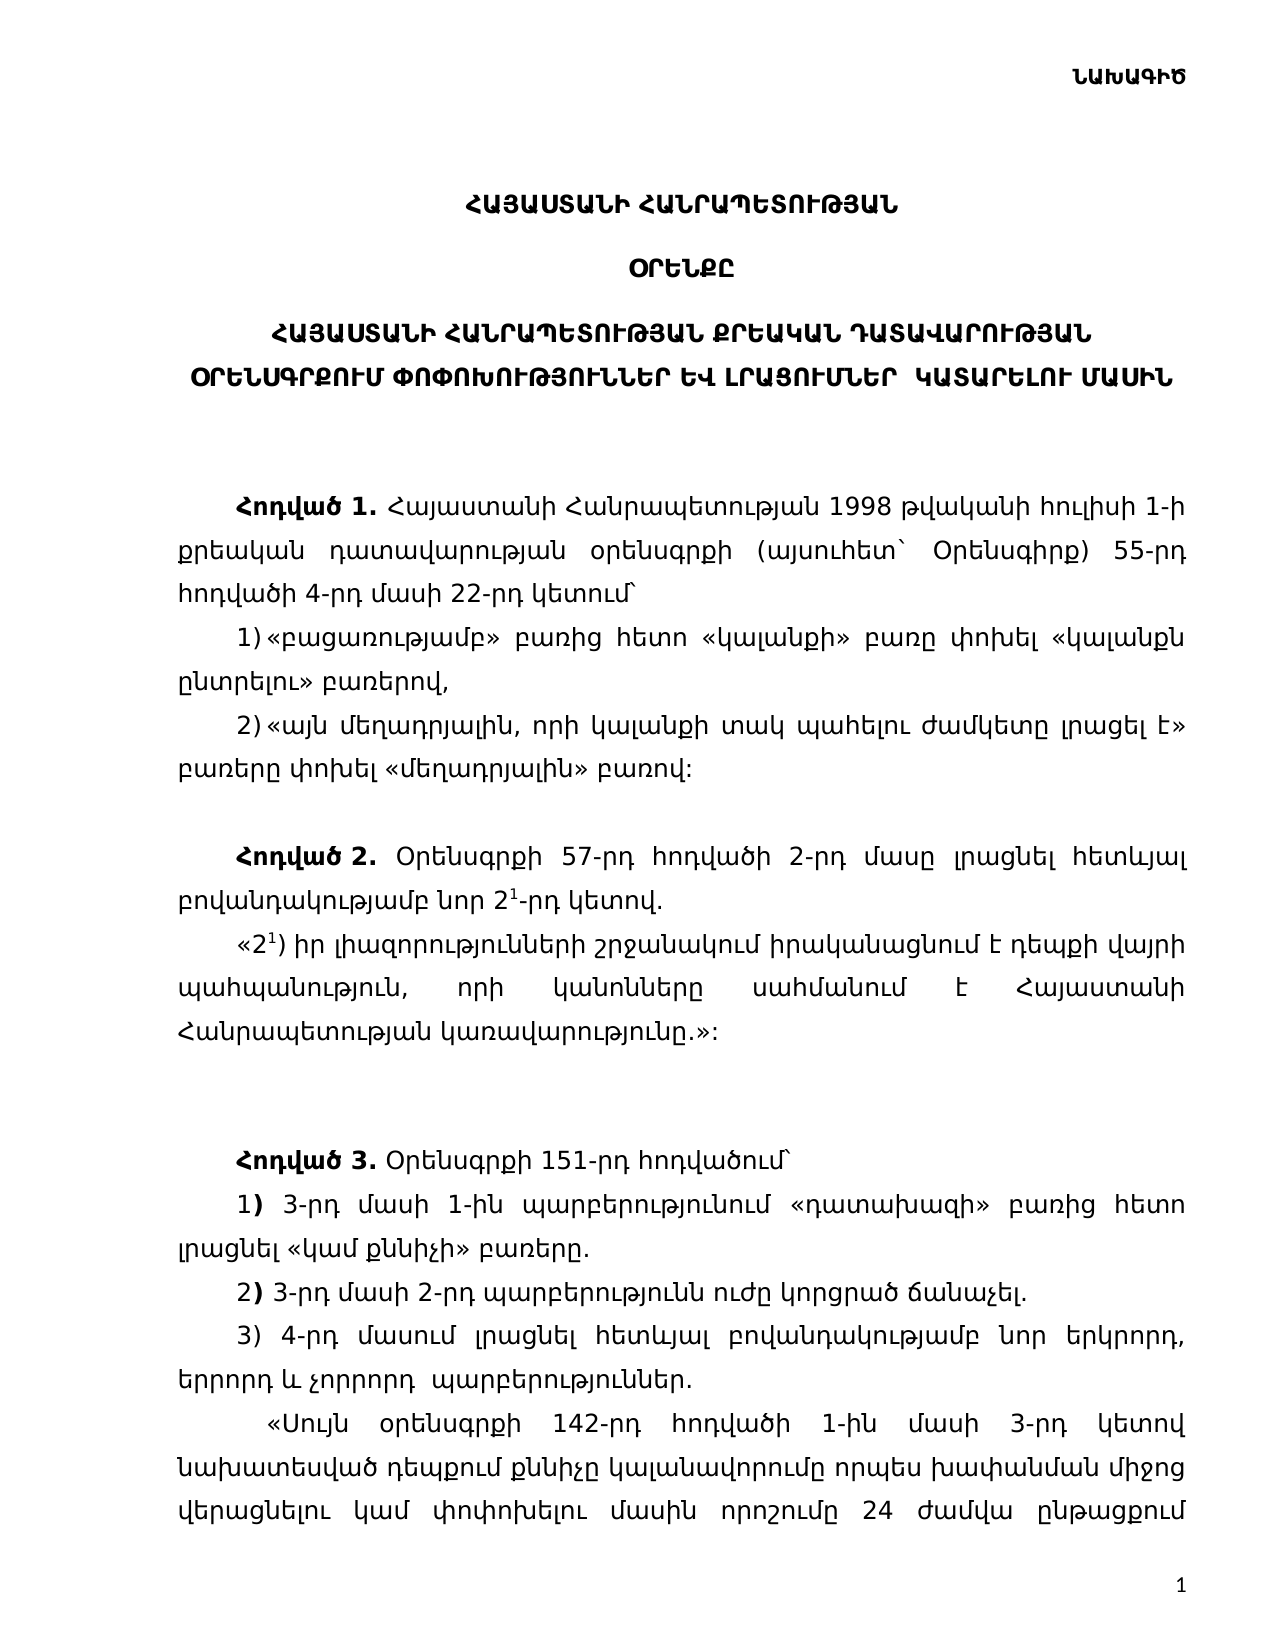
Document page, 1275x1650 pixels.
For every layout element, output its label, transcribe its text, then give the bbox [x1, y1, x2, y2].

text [177, 1409, 1186, 1496]
text «21) իր լիազորությունների շրջանակում իրականացնում է դեպքի վայրի պահպանություն, որի կանոնները սահմանում է Հայաստանի Հանրապետության կառավարությունը.»: [177, 1003, 1186, 1046]
text 2) 3-րդ մասի 2-րդ պարբերությունն ուժը կորցրած ճանաչել. [177, 1278, 1186, 1307]
text 3) 4-րդ մասում լրացնել հետևյալ բովանդակությամբ նոր երկրորդ, երրորդ և չորրորդ պարբերություններ. [177, 1321, 1186, 1394]
text Հոդված 2. Օրենսգրքի 57-րդ հոդվածի 2-րդ մասը լրացնել հետևյալ բովանդակությամբ նոր 21-րդ կետով. [177, 842, 1186, 915]
text «21) իր լիազորությունների շրջանակում իրականացնում է դեպքի վայրի պահպանություն, որի կանոնները սահմանում է Հայաստանի Հանրապետության կառավարությունը.»: [177, 929, 1186, 974]
text ՕՐԵՆՔԸ [177, 254, 1186, 284]
text Հոդված 3. Օրենսգրքի 151-րդ հոդվածում՝ [177, 1146, 1186, 1176]
text Հոդված 1. Հայաստանի Հանրապետության 1998 թվականի հուլիսի 1-ի քրեական դատավարության օրենսգրքի (այսուհետ` Օրենսգիրք) 55-րդ հոդվածի 4-րդ մասի 22-րդ կետում՝ [177, 492, 1186, 609]
text ՀԱՅԱՍՏԱՆԻ ՀԱՆՐԱՊԵՏՈՒԹՅԱՆ ՔՐԵԱԿԱՆ ԴԱՏԱՎԱՐՈՒԹՅԱՆ ՕՐԵՆՍԳՐՔՈՒՄ ՓՈՓՈԽՈՒԹՅՈՒՆՆԵՐ ԵՎ ԼՐԱՑՈՒՄՆԵՐ ԿԱՏԱՐԵԼՈՒ ՄԱՍԻՆ [177, 319, 1186, 392]
list «բացառությամբ» բառից հետո «կալանքի» բառը փոխել «կալանքն ընտրելու» բառերով, [177, 623, 1186, 696]
subtitle 1) 3-րդ մասի 1-ին պարբերությունում «դատախազի» բառից հետո լրացնել «կամ քննիչի» բառերը. [177, 1190, 1186, 1263]
text ՀԱՅԱՍՏԱՆԻ ՀԱՆՐԱՊԵՏՈՒԹՅԱՆ [177, 190, 1186, 219]
list «այն մեղադրյալին, որի կալանքի տակ պահելու ժամկետը լրացել է» բառերը փոխել «մեղադրյալին» բառով: [177, 711, 1186, 784]
